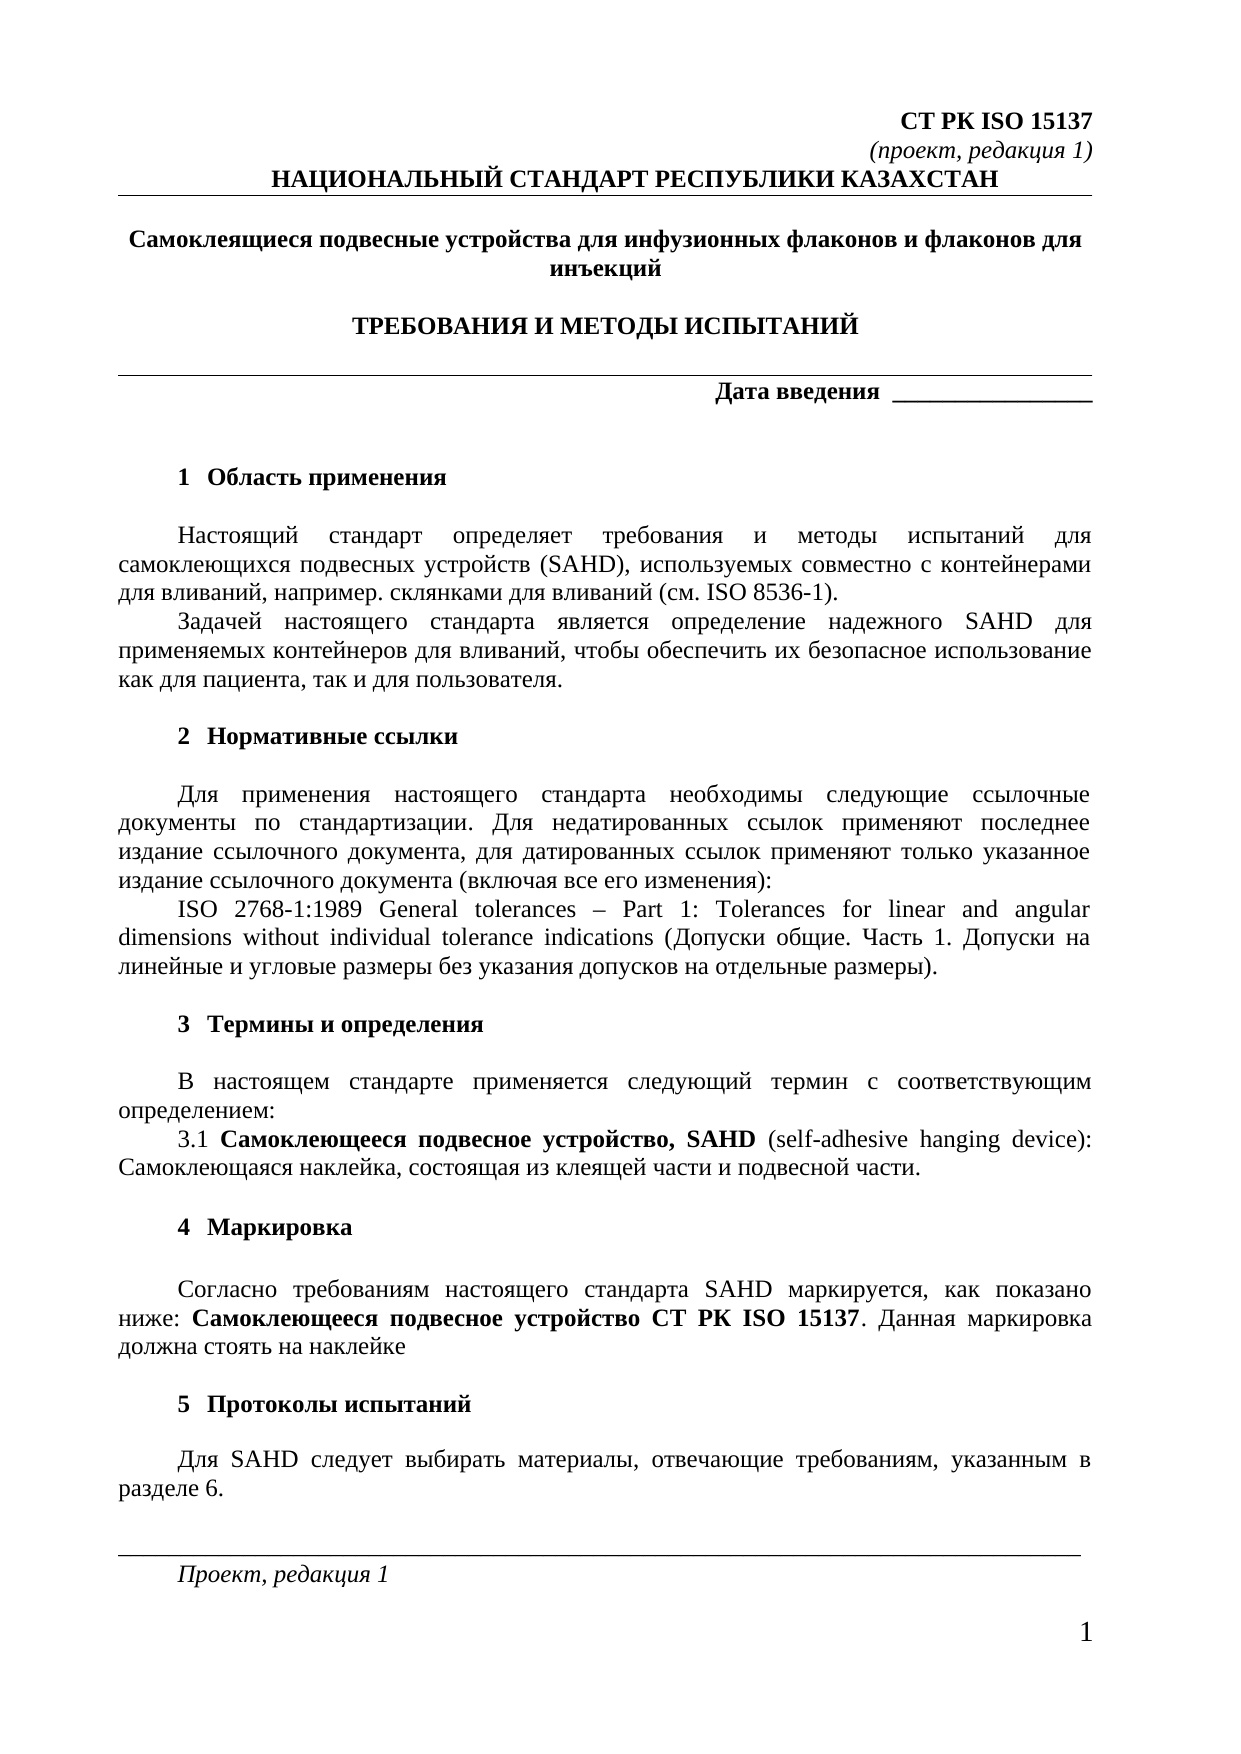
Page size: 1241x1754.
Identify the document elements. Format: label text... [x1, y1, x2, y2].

subtitle Нормативные ссылки [118, 721, 1092, 750]
text Самоклеящиеся подвесные устройства для инфузионных флаконов и флаконов для инъекций [118, 224, 1092, 282]
text ТРЕБОВАНИЯ И МЕТОДЫ ИСПЫТАНИЙ [118, 311, 1092, 339]
text Задачей настоящего стандарта является определение надежного SAHD для применяемых контейнеров для вливаний, чтобы обеспечить их безопасное использование как для пациента, так и для пользователя. [118, 606, 1092, 692]
text Дата введения ________________ [118, 376, 1092, 405]
text 3.1 Самоклеющееся подвесное устройство, SAHD (self-adhesive hanging device): Самоклеющаяся наклейка, состоящая из клеящей части и подвесной части. [118, 1124, 1092, 1181]
text В настоящем стандарте применяется следующий термин с соответствующим определением: [118, 1066, 1092, 1124]
text Согласно требованиям настоящего стандарта SAHD маркируется, как показано ниже: Самоклеющееся подвесное устройство СТ РК ISO 15137. Данная маркировка должна стоять на наклейке [118, 1274, 1092, 1360]
subtitle Маркировка [118, 1212, 1092, 1241]
text НАЦИОНАЛЬНЫЙ СТАНДАРТ РЕСПУБЛИКИ КАЗАХСТАН [118, 164, 1092, 195]
subtitle Протоколы испытаний [118, 1389, 1092, 1418]
text Для SAHD следует выбирать материалы, отвечающие требованиям, указанным в разделе 6. [118, 1444, 1092, 1502]
subtitle Термины и определения [118, 1009, 1092, 1037]
text Для применения настоящего стандарта необходимы следующие ссылочные документы по стандартизации. Для недатированных ссылок применяют последнее издание ссылочного документа, для датированных ссылок применяют только указанное издание ссылочного документа (включая все его изменения): [118, 779, 1090, 894]
subtitle Область применения [118, 462, 1092, 491]
text ISO 2768-1:1989 General tolerances – Part 1: Tolerances for linear and angular dimensions without individual tolerance indications (Допуски общие. Часть 1. Допуски на линейные и угловые размеры без указания допусков на отдельные размеры). [118, 894, 1090, 980]
text Проект, редакция 1 [118, 1559, 1092, 1588]
text _____________________________________________________________________________ [118, 1530, 1092, 1559]
text Настоящий стандарт определяет требования и методы испытаний для самоклеющихся подвесных устройств (SAHD), используемых совместно с контейнерами для вливаний, например. склянками для вливаний (см. ISO 8536-1). [118, 520, 1092, 606]
